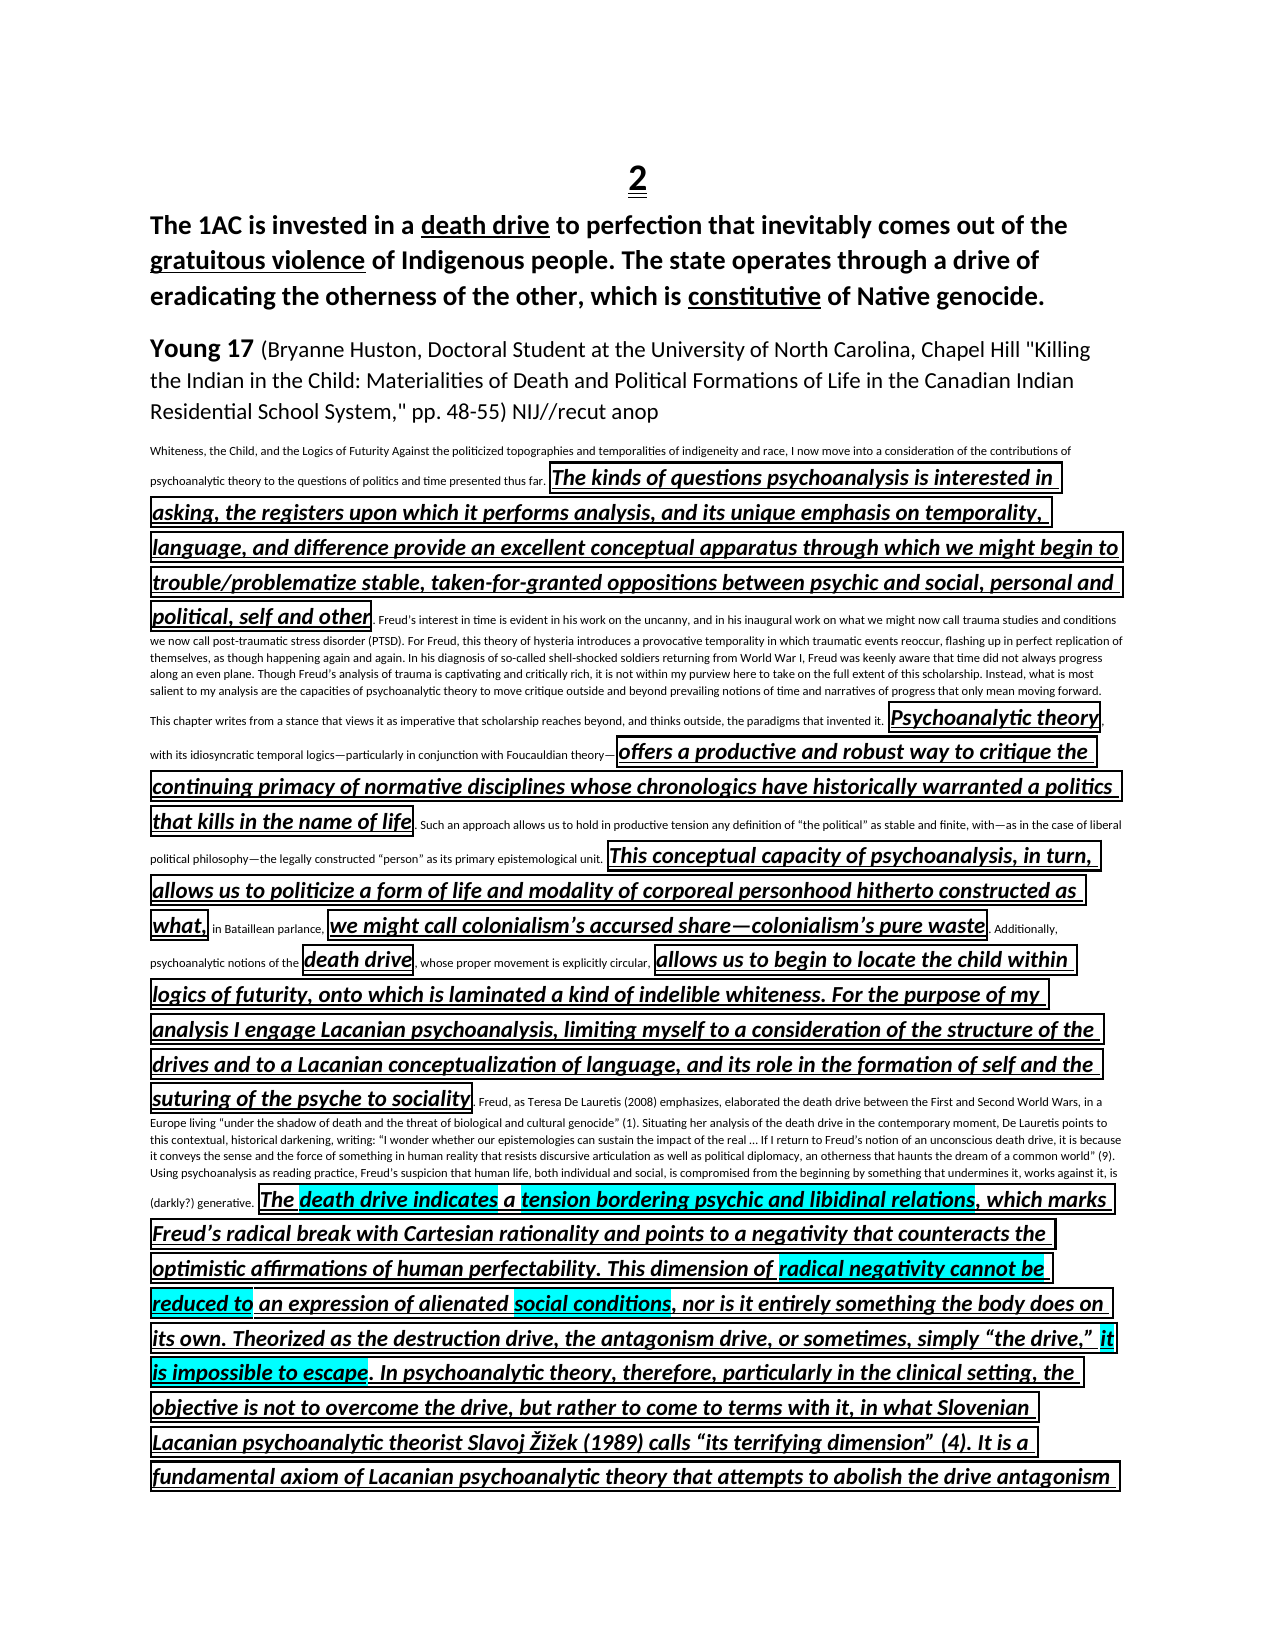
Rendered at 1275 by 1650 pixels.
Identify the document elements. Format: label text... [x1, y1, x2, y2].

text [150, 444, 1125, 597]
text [150, 598, 1125, 1492]
text The 1AC is invested in a death drive to perfection that inevitably comes out of the gratuitous violence of Indigenous people. The state operates through a drive of eradicating the otherness of the other, which is constitutive of Native genocide. [150, 208, 1125, 312]
text Young 17 (Bryanne Huston, Doctoral Student at the University of North Carolina, Chapel Hill "Killing the Indian in the Child: Materialities of Death and Political Formations of Life in the Canadian Indian Residential School System," pp. 48-55) NIJ//recut anop [150, 331, 1125, 425]
subtitle 2 [150, 154, 1125, 200]
